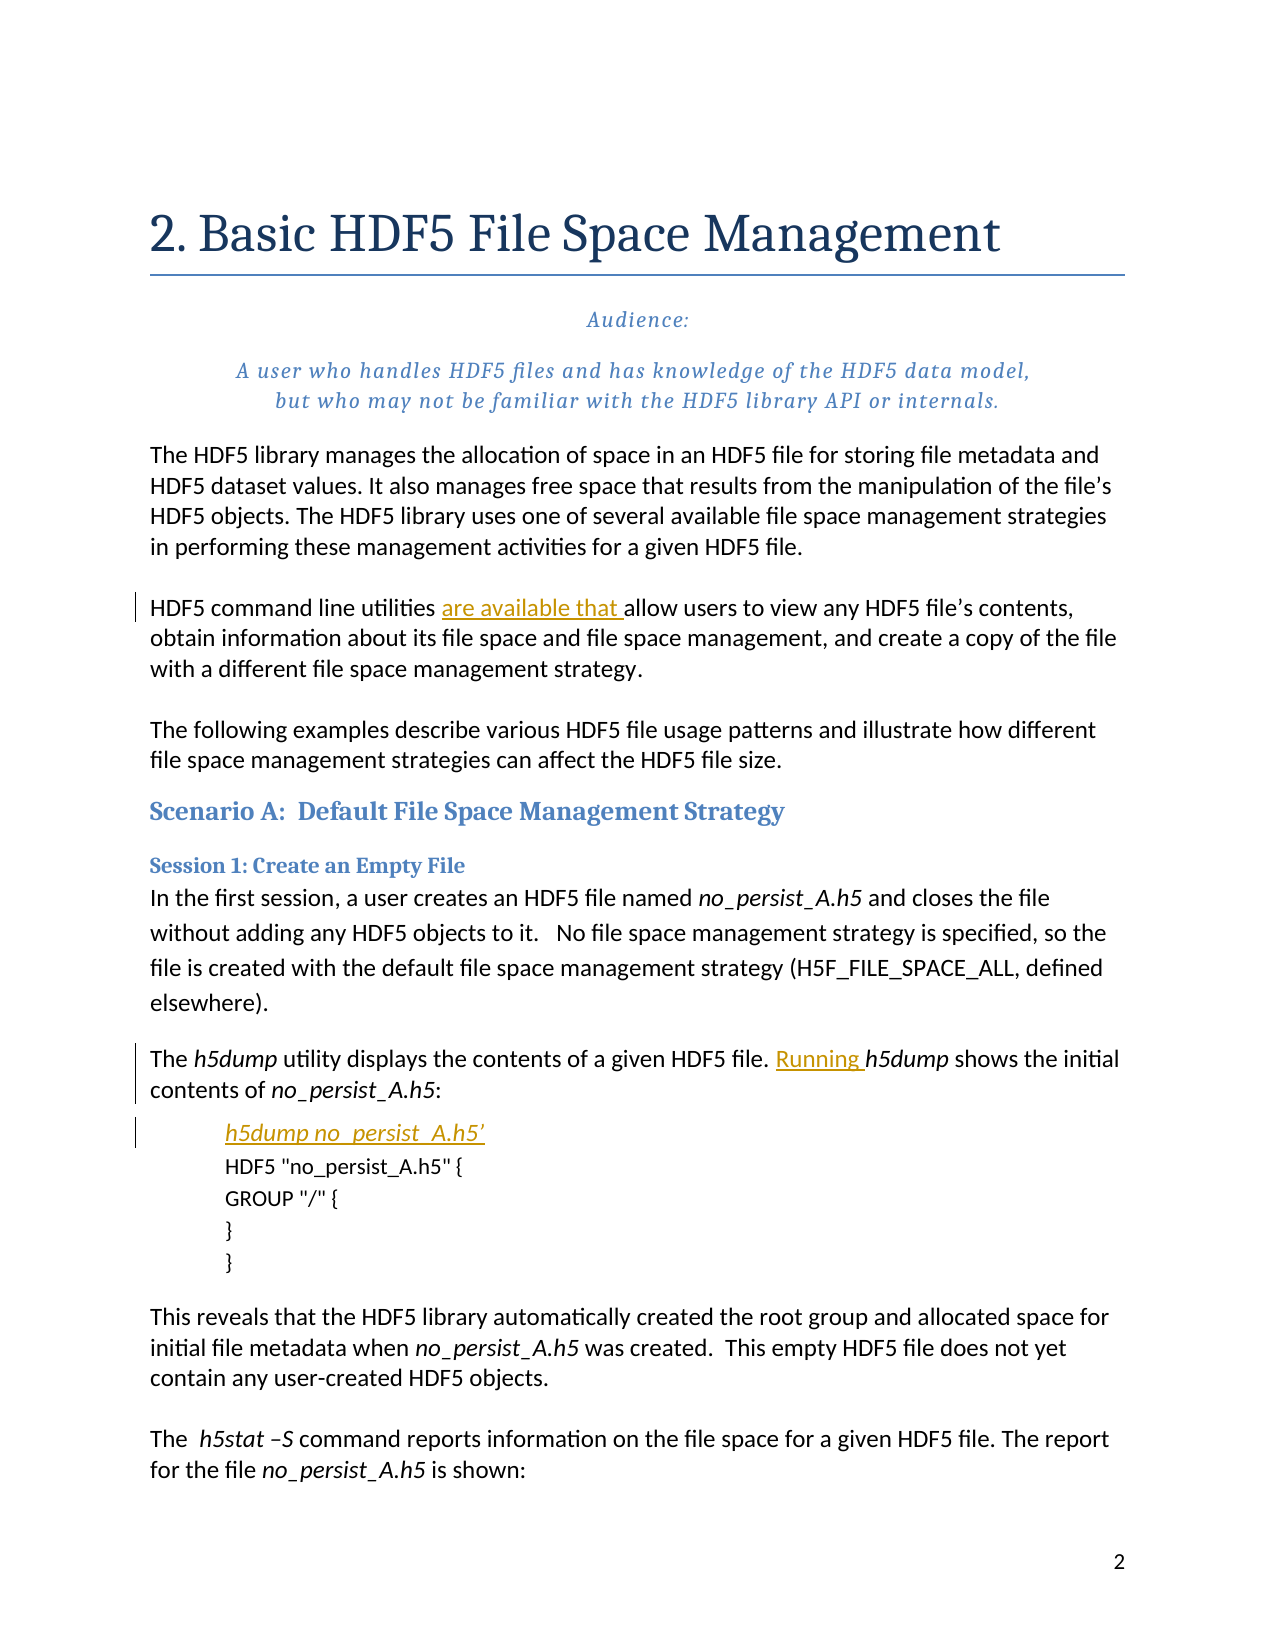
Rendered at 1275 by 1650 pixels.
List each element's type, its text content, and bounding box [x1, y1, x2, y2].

title 2. Basic HDF5 File Space Management [150, 203, 1125, 274]
text This reveals that the HDF5 library automatically created the root group and allocated space for initial file metadata when no_persist_A.h5 was created. This empty HDF5 file does not yet contain any user-created HDF5 objects. [150, 1302, 1125, 1393]
subtitle Scenario A: Default File Space Management Strategy [150, 796, 1125, 827]
text HDF5 command line utilities allow users to view any HDF5 file’s contents, obtain information about its file space and file space management, and create a copy of the file with a different file space management strategy. [150, 592, 1125, 683]
list } [225, 1216, 1125, 1244]
list GROUP "/" { [225, 1184, 1125, 1212]
subtitle Session 1: Create an Empty File [150, 852, 1125, 879]
text The following examples describe various HDF5 file usage patterns and illustrate how different file space management strategies can affect the HDF5 file size. [150, 714, 1125, 775]
list HDF5 "no_persist_A.h5" { [225, 1152, 1125, 1180]
text In the first session, a user creates an HDF5 file named no_persist_A.h5 and closes the file without adding any HDF5 objects to it. No file space management strategy is specified, so the file is created with the default file space management strategy (H5F_FILE_SPACE_ALL, defined elsewhere). [150, 883, 1125, 1018]
list } [225, 1248, 1125, 1277]
subtitle A user who handles HDF5 files and has knowledge of the HDF5 data model, but who may not be familiar with the HDF5 library API or internals. [150, 358, 1125, 414]
text The h5dump utility displays the contents of a given HDF5 file. h5dump shows the initial contents of no_persist_A.h5: [150, 1043, 1125, 1104]
subtitle Audience: [150, 307, 1125, 333]
text The HDF5 library manages the allocation of space in an HDF5 file for storing file metadata and HDF5 dataset values. It also manages free space that results from the manipulation of the file’s HDF5 objects. The HDF5 library uses one of several available file space management strategies in performing these management activities for a given HDF5 file. [150, 439, 1125, 561]
text The h5stat –S command reports information on the file space for a given HDF5 file. The report for the file no_persist_A.h5 is shown: [150, 1424, 1125, 1485]
